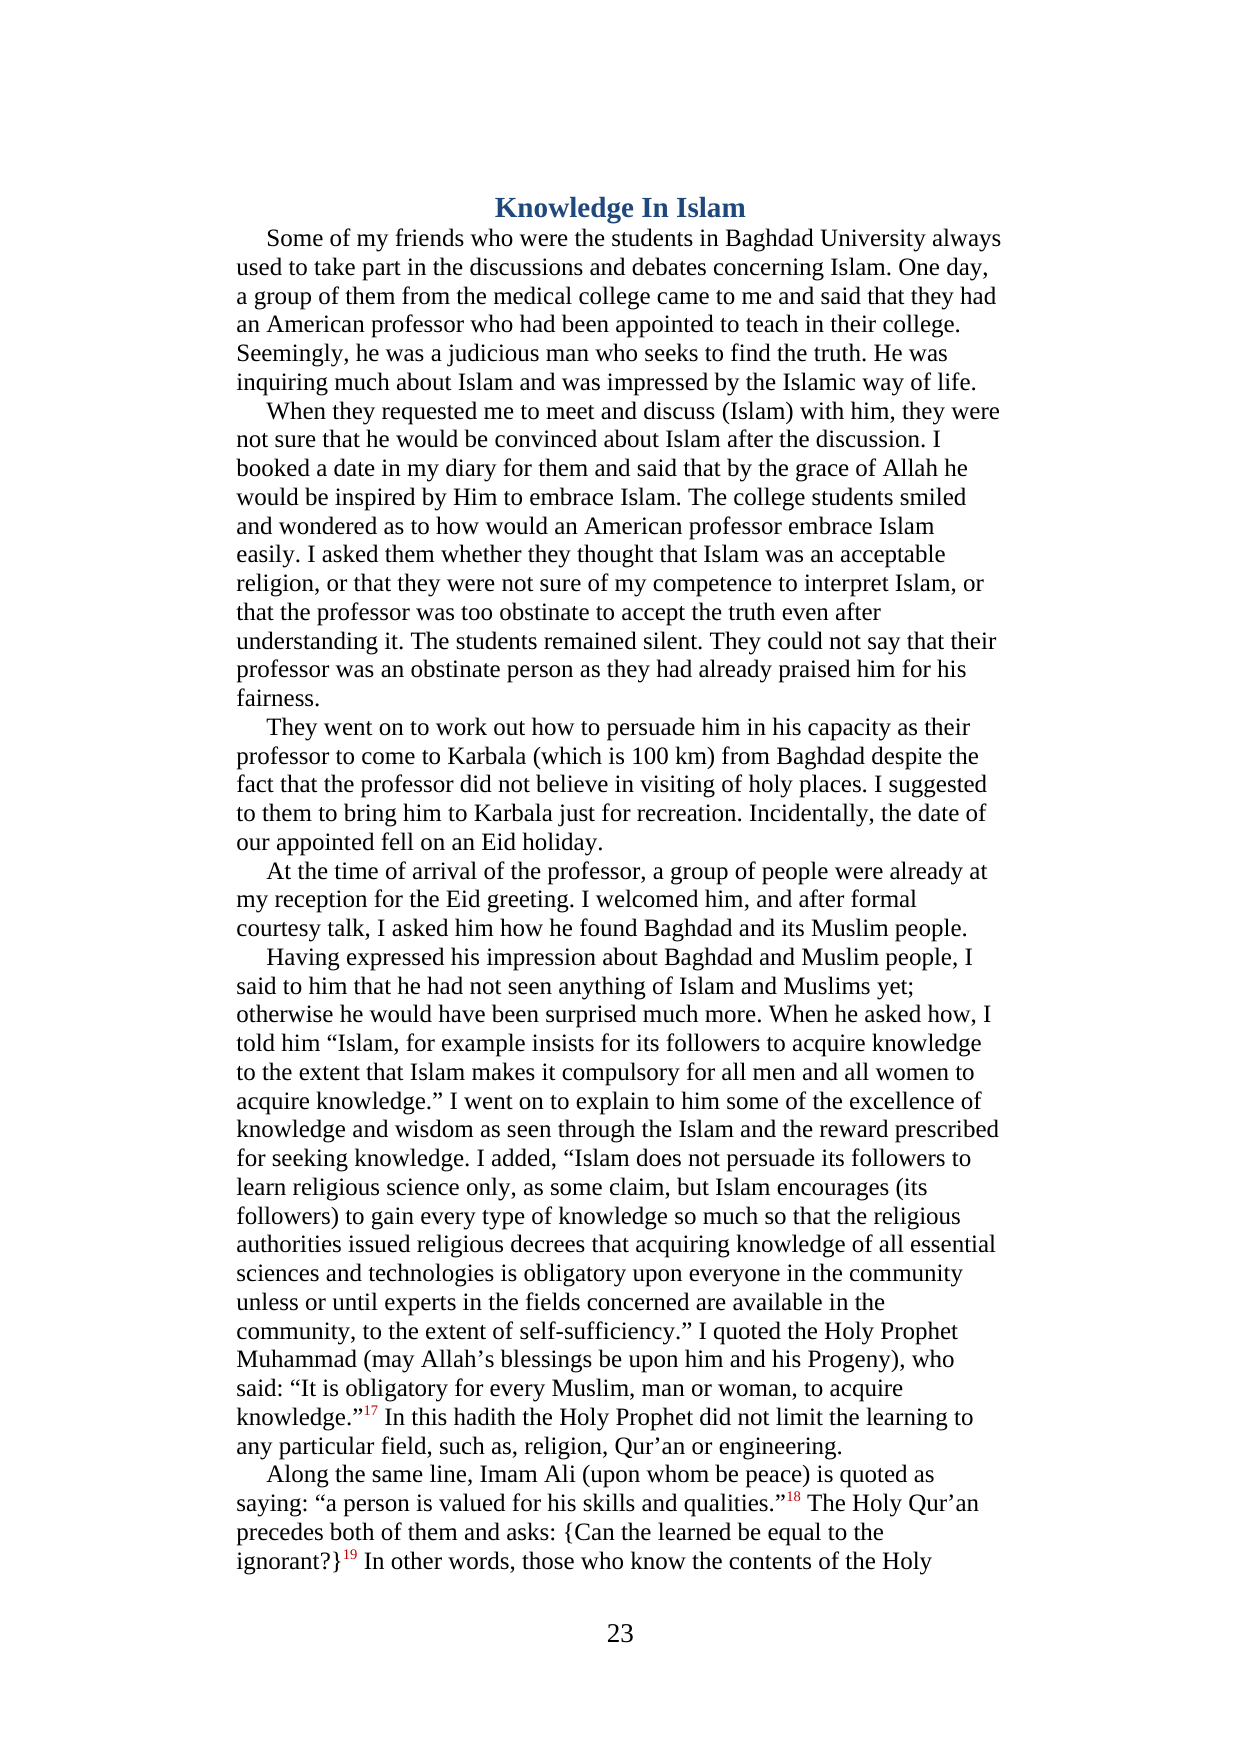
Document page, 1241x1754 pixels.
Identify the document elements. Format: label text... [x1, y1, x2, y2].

text They went on to work out how to persuade him in his capacity as their professor to come to Karbala (which is 100 km) from Baghdad despite the fact that the professor did not believe in visiting of holy places. I suggested to them to bring him to Karbala just for recreation. Incidentally, the date of our appointed fell on an Eid holiday. [236, 712, 1004, 856]
subtitle Knowledge In Islam [236, 190, 1004, 223]
text When they requested me to meet and discuss (Islam) with him, they were not sure that he would be convinced about Islam after the discussion. I booked a date in my diary for them and said that by the grace of Allah he would be inspired by Him to embrace Islam. The college students smiled and wondered as to how would an American professor embrace Islam easily. I asked them whether they thought that Islam was an acceptable religion, or that they were not sure of my competence to interpret Islam, or that the professor was too obstinate to accept the truth even after understanding it. The students remained silent. They could not say that their professor was an obstinate person as they had already praised him for his fairness. [236, 396, 1004, 712]
text Having expressed his impression about Baghdad and Muslim people, I said to him that he had not seen anything of Islam and Muslims yet; otherwise he would have been surprised much more. When he asked how, I told him “Islam, for example insists for its followers to acquire knowledge to the extent that Islam makes it compulsory for all men and all women to acquire knowledge.” I went on to explain to him some of the excellence of knowledge and wisdom as seen through the Islam and the reward prescribed for seeking knowledge. I added, “Islam does not persuade its followers to learn religious science only, as some claim, but Islam encourages (its followers) to gain every type of knowledge so much so that the religious authorities issued religious decrees that acquiring knowledge of all essential sciences and technologies is obligatory upon everyone in the community unless or until experts in the fields concerned are available in the community, to the extent of self-sufficiency.” I quoted the Holy Prophet Muhammad (may Allah’s blessings be upon him and his Progeny), who said: “It is obligatory for every Muslim, man or woman, to acquire knowledge.”17 In this hadith the Holy Prophet did not limit the learning to any particular field, such as, religion, Qur’an or engineering. [236, 942, 1004, 1459]
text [236, 1459, 1004, 1574]
text At the time of arrival of the professor, a group of people were already at my reception for the Eid greeting. I welcomed him, and after formal courtesy talk, I asked him how he found Baghdad and its Muslim people. [236, 856, 1004, 942]
text Some of my friends who were the students in Baghdad University always used to take part in the discussions and debates concerning Islam. One day, a group of them from the medical college came to me and said that they had an American professor who had been appointed to teach in their college. Seemingly, he was a judicious man who seeks to find the truth. He was inquiring much about Islam and was impressed by the Islamic way of life. [236, 223, 1004, 396]
